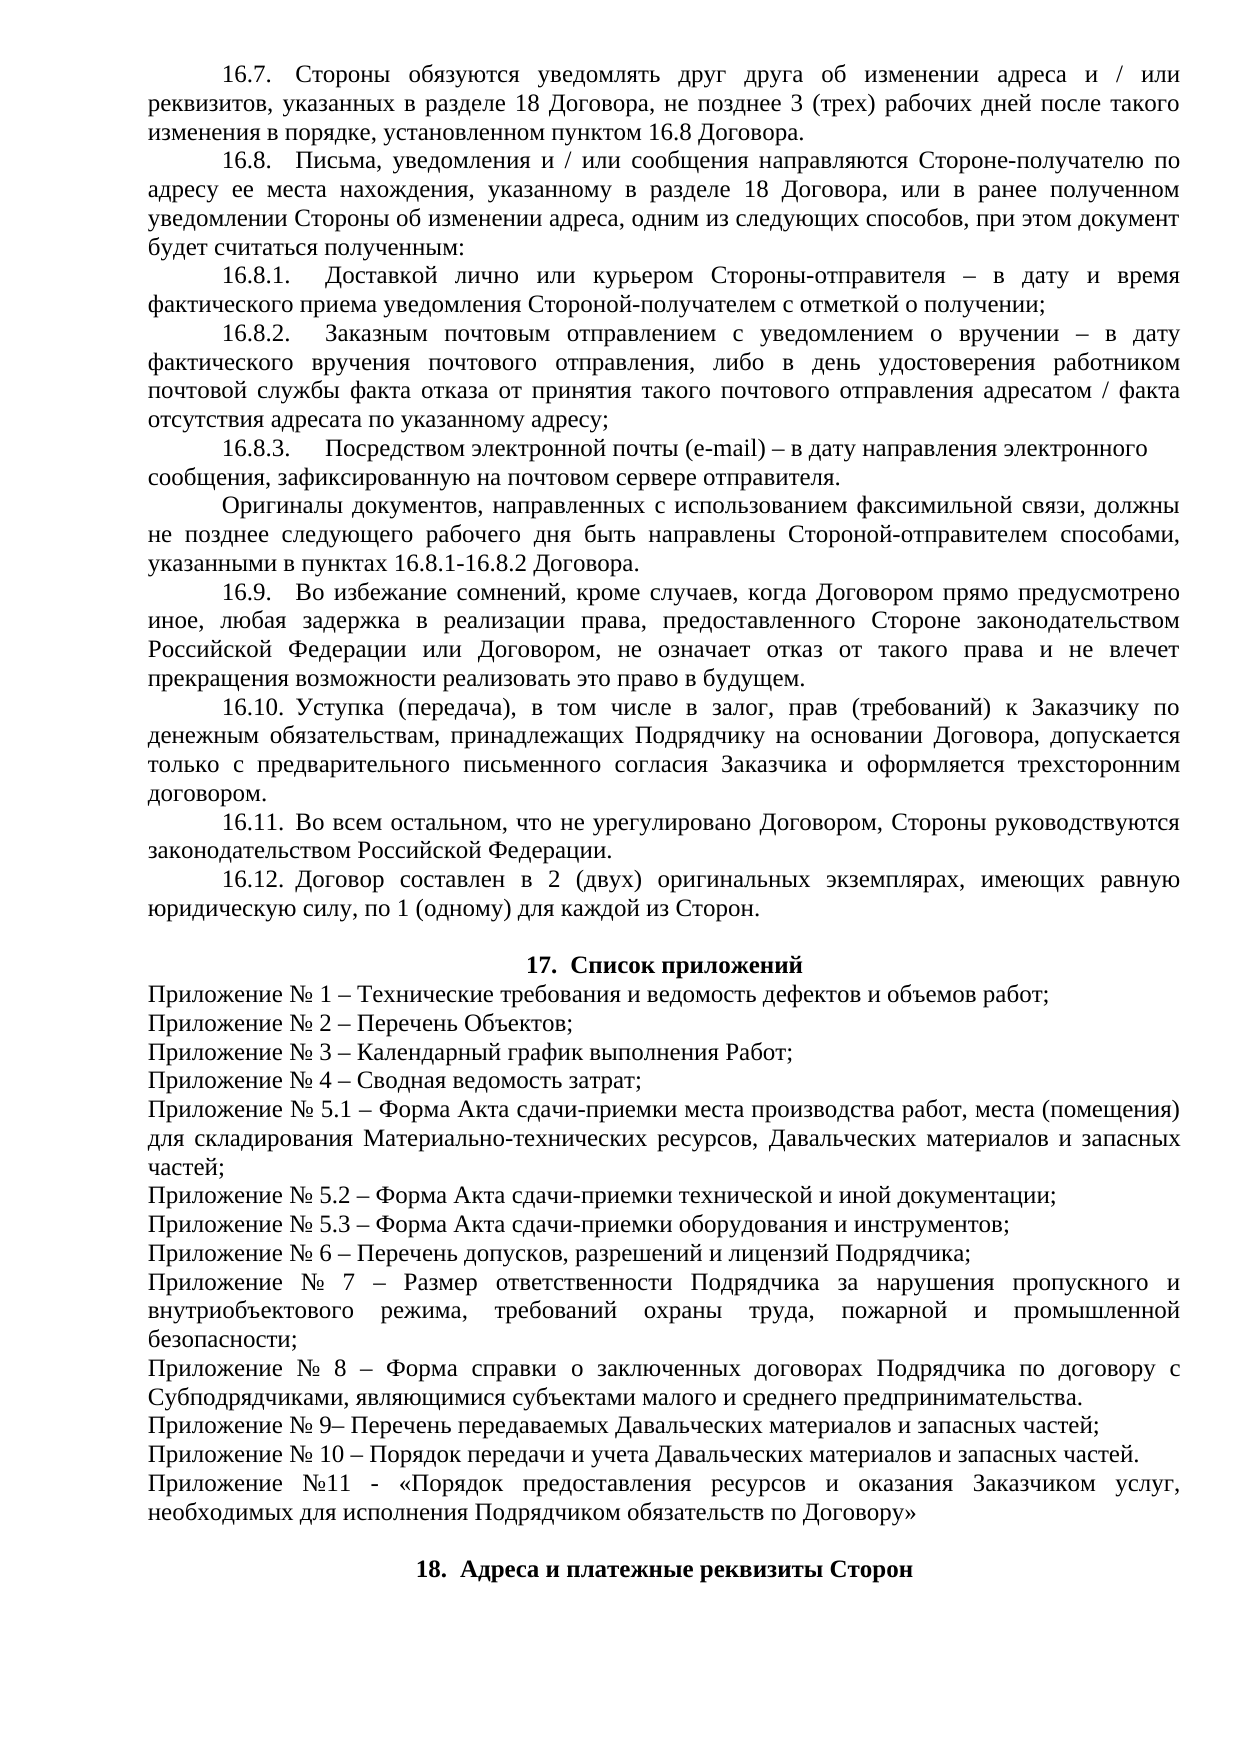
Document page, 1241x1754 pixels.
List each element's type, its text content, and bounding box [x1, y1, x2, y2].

list Во избежание сомнений, кроме случаев, когда Договором прямо предусмотрено иное, любая задержка в реализации права, предоставленного Стороне законодательством Российской Федерации или Договором, не означает отказ от такого права и не влечет прекращения возможности реализовать это право в будущем. [148, 577, 1181, 692]
list Посредством электронной почты (e-mail) – в дату направления электронного сообщения, зафиксированную на почтовом сервере отправителя. [148, 433, 1181, 490]
list Стороны обязуются уведомлять друг друга об изменении адреса и / или реквизитов, указанных в разделе 18 Договора, не позднее 3 (трех) рабочих дней после такого изменения в порядке, установленном пунктом 16.8 Договора. [148, 59, 1181, 145]
list Приложение № 6 – Перечень допусков, разрешений и лицензий Подрядчика; [148, 1238, 1181, 1267]
list Приложение № 5.1 – Форма Акта сдачи-приемки места производства работ, места (помещения) для складирования Материально-технических ресурсов, Давальческих материалов и запасных частей; [148, 1094, 1181, 1180]
list Уступка (передача), в том числе в залог, прав (требований) к Заказчику по денежным обязательствам, принадлежащих Подрядчику на основании Договора, допускается только с предварительного письменного согласия Заказчика и оформляется трехсторонним договором. [148, 692, 1181, 807]
list Приложение № 9– Перечень передаваемых Давальческих материалов и запасных частей; [148, 1410, 1181, 1439]
list Приложение № 8 – Форма справки о заключенных договорах Подрядчика по договору с Субподрядчиками, являющимися субъектами малого и среднего предпринимательства. [148, 1353, 1181, 1410]
list Доставкой лично или курьером Стороны-отправителя – в дату и время фактического приема уведомления Стороной-получателем с отметкой о получении; [148, 260, 1181, 318]
list Приложение № 3 – Календарный график выполнения Работ; [148, 1037, 1181, 1065]
list Приложение № 4 – Сводная ведомость затрат; [148, 1065, 1181, 1094]
list Договор составлен в 2 (двух) оригинальных экземплярах, имеющих равную юридическую силу, по 1 (одному) для каждой из Сторон. [148, 864, 1181, 922]
list Приложение № 2 – Перечень Объектов; [148, 1008, 1181, 1037]
list Приложение № 1 – Технические требования и ведомость дефектов и объемов работ; [148, 979, 1181, 1008]
list Во всем остальном, что не урегулировано Договором, Стороны руководствуются законодательством Российской Федерации. [148, 807, 1181, 864]
list Приложение № 7 – Размер ответственности Подрядчика за нарушения пропускного и внутриобъектового режима, требований охраны труда, пожарной и промышленной безопасности; [148, 1267, 1181, 1353]
list Приложение № 5.2 – Форма Акта сдачи-приемки технической и иной документации; [148, 1180, 1181, 1209]
list Список приложений [148, 950, 1181, 979]
list Заказным почтовым отправлением с уведомлением о вручении – в дату фактического вручения почтового отправления, либо в день удостоверения работником почтовой службы факта отказа от принятия такого почтового отправления адресатом / факта отсутствия адресата по указанному адресу; [148, 318, 1181, 433]
list Письма, уведомления и / или сообщения направляются Стороне-получателю по адресу ее места нахождения, указанному в разделе 18 Договора, или в ранее полученном уведомлении Стороны об изменении адреса, одним из следующих способов, при этом документ будет считаться полученным: [148, 145, 1181, 260]
list Приложение №11 - «Порядок предоставления ресурсов и оказания Заказчиком услуг, необходимых для исполнения Подрядчиком обязательств по Договору» [148, 1468, 1181, 1525]
list Приложение № 5.3 – Форма Акта сдачи-приемки оборудования и инструментов; [148, 1209, 1181, 1238]
list Приложение № 10 – Порядок передачи и учета Давальческих материалов и запасных частей. [148, 1439, 1181, 1468]
list Адреса и платежные реквизиты Сторон [148, 1554, 1181, 1583]
text Оригиналы документов, направленных с использованием факсимильной связи, должны не позднее следующего рабочего дня быть направлены Стороной-отправителем способами, указанными в пунктах 16.8.1-16.8.2 Договора. [148, 490, 1181, 577]
